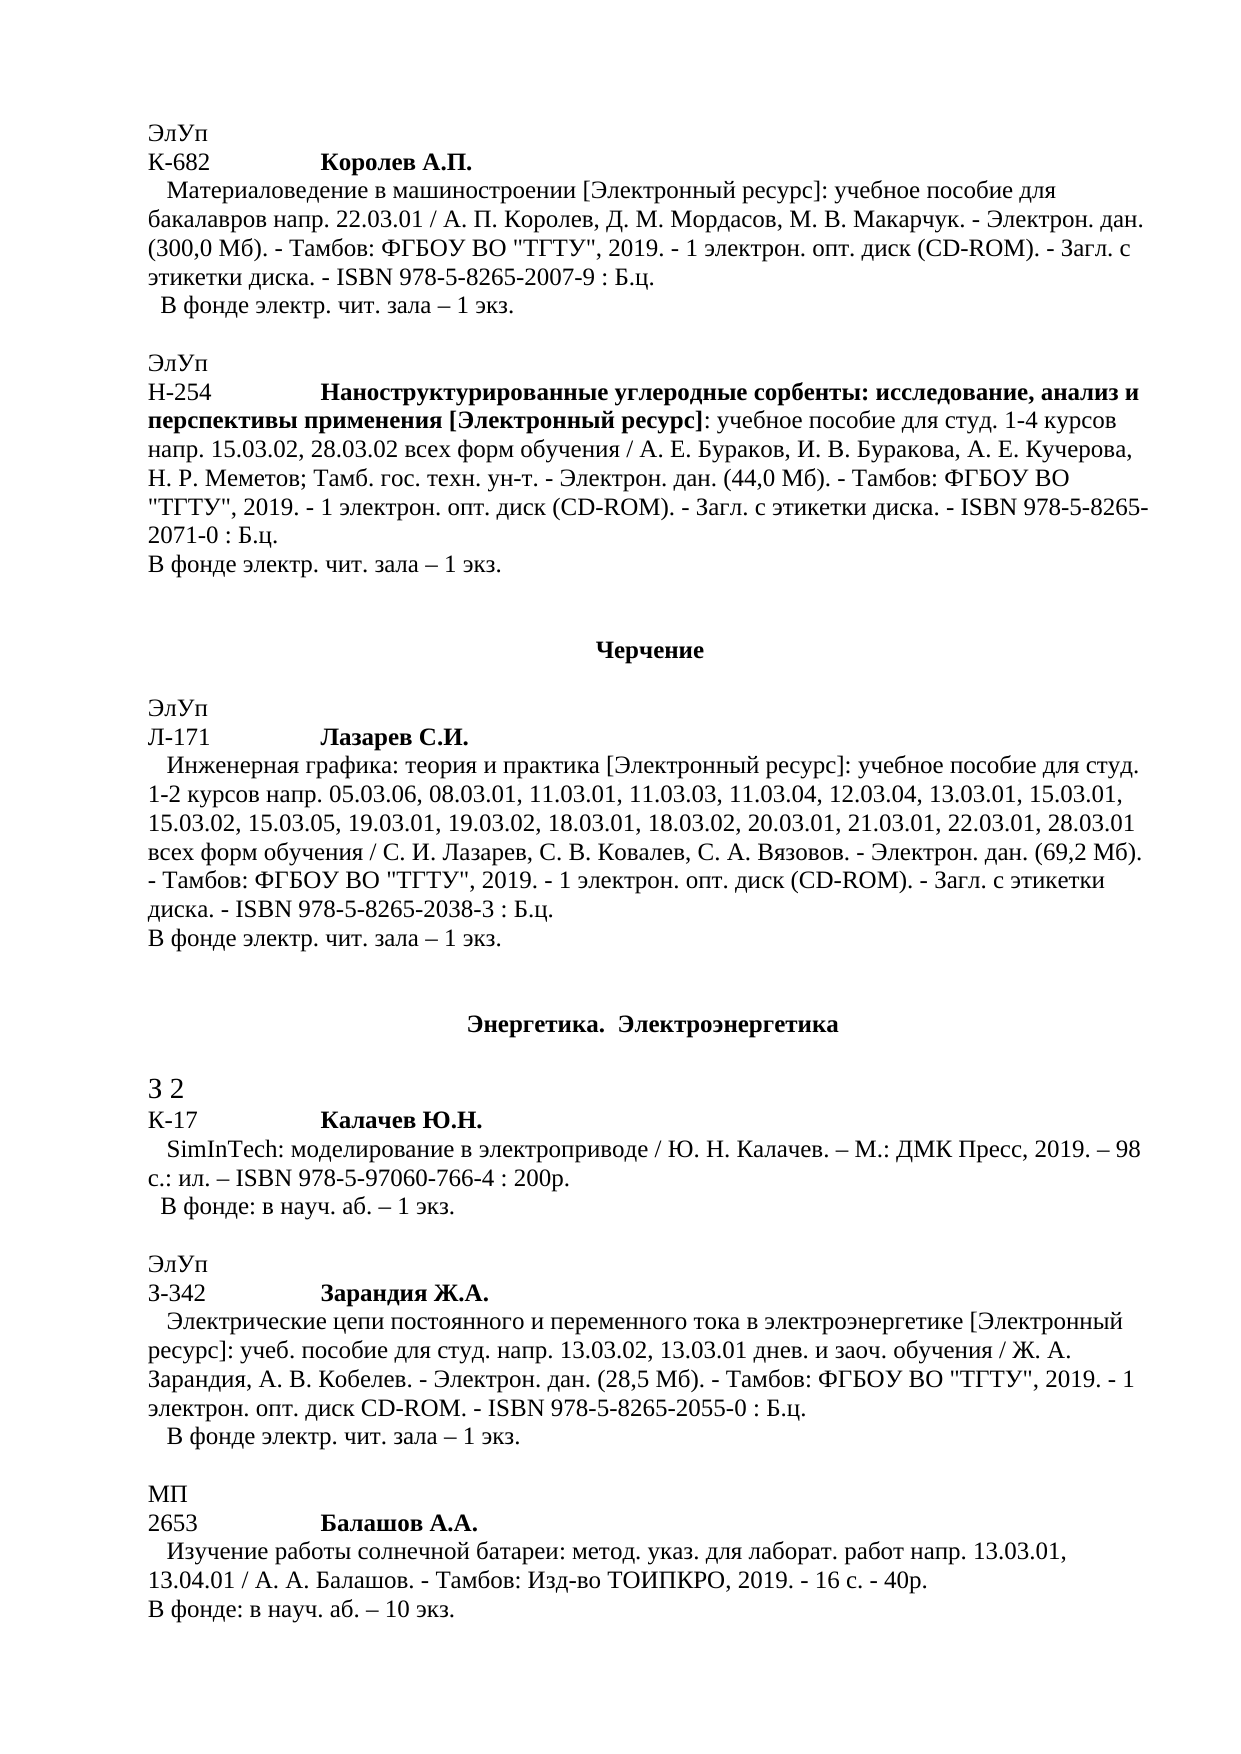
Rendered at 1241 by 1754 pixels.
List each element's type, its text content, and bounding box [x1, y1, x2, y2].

text ЭлУп К-682 Королев А.П. Материаловедение в машиностроении [Электронный ресурс]: учебное пособие для бакалавров напр. 22.03.01 / А. П. Королев, Д. М. Мордасов, М. В. Макарчук. - Электрон. дан. (300,0 Мб). - Тамбов: ФГБОУ ВО "ТГТУ", 2019. - 1 электрон. опт. диск (CD-ROM). - Загл. с этикетки диска. - ISBN 978-5-8265-2007-9 : Б.ц. В фонде электр. чит. зала – 1 экз. [148, 118, 1152, 319]
text З 2 К-17 Калачев Ю.Н. SimInTech: моделирование в электроприводе / Ю. Н. Калачев. – М.: ДМК Пресс, 2019. – 98 с.: ил. – ISBN 978-5-97060-766-4 : 200р. В фонде: в науч. аб. – 1 экз. [148, 1072, 1152, 1220]
text МП 2653 Балашов А.А. Изучение работы солнечной батареи: метод. указ. для лаборат. работ напр. 13.03.01, 13.04.01 / А. А. Балашов. - Тамбов: Изд-во ТОИПКРО, 2019. - 16 с. - 40р. В фонде: в науч. аб. – 10 экз. [148, 1479, 1152, 1623]
text Черчение [148, 636, 1152, 664]
text Энергетика. Электроэнергетика [148, 1009, 1152, 1038]
text ЭлУп З-342 Зарандия Ж.А. Электрические цепи постоянного и переменного тока в электроэнергетике [Электронный ресурс]: учеб. пособие для студ. напр. 13.03.02, 13.03.01 днев. и заоч. обучения / Ж. А. Зарандия, А. В. Кобелев. - Электрон. дан. (28,5 Мб). - Тамбов: ФГБОУ ВО "ТГТУ", 2019. - 1 электрон. опт. диск СD-ROM. - ISBN 978-5-8265-2055-0 : Б.ц. В фонде электр. чит. зала – 1 экз. [148, 1249, 1152, 1450]
text ЭлУп Л-171 Лазарев С.И. Инженерная графика: теория и практика [Электронный ресурс]: учебное пособие для студ. 1-2 курсов напр. 05.03.06, 08.03.01, 11.03.01, 11.03.03, 11.03.04, 12.03.04, 13.03.01, 15.03.01, 15.03.02, 15.03.05, 19.03.01, 19.03.02, 18.03.01, 18.03.02, 20.03.01, 21.03.01, 22.03.01, 28.03.01 всех форм обучения / С. И. Лазарев, С. В. Ковалев, С. А. Вязовов. - Электрон. дан. (69,2 Мб). - Тамбов: ФГБОУ ВО "ТГТУ", 2019. - 1 электрон. опт. диск (CD-ROM). - Загл. с этикетки диска. - ISBN 978-5-8265-2038-3 : Б.ц. В фонде электр. чит. зала – 1 экз. [148, 693, 1152, 952]
text ЭлУп Н-254 Наноструктурированные углеродные сорбенты: исследование, анализ и перспективы применения [Электронный ресурс]: учебное пособие для студ. 1-4 курсов напр. 15.03.02, 28.03.02 всех форм обучения / А. Е. Бураков, И. В. Буракова, А. Е. Кучерова, Н. Р. Меметов; Тамб. гос. техн. ун-т. - Электрон. дан. (44,0 Мб). - Тамбов: ФГБОУ ВО "ТГТУ", 2019. - 1 электрон. опт. диск (CD-ROM). - Загл. с этикетки диска. - ISBN 978-5-8265-2071-0 : Б.ц. В фонде электр. чит. зала – 1 экз. [148, 348, 1152, 578]
